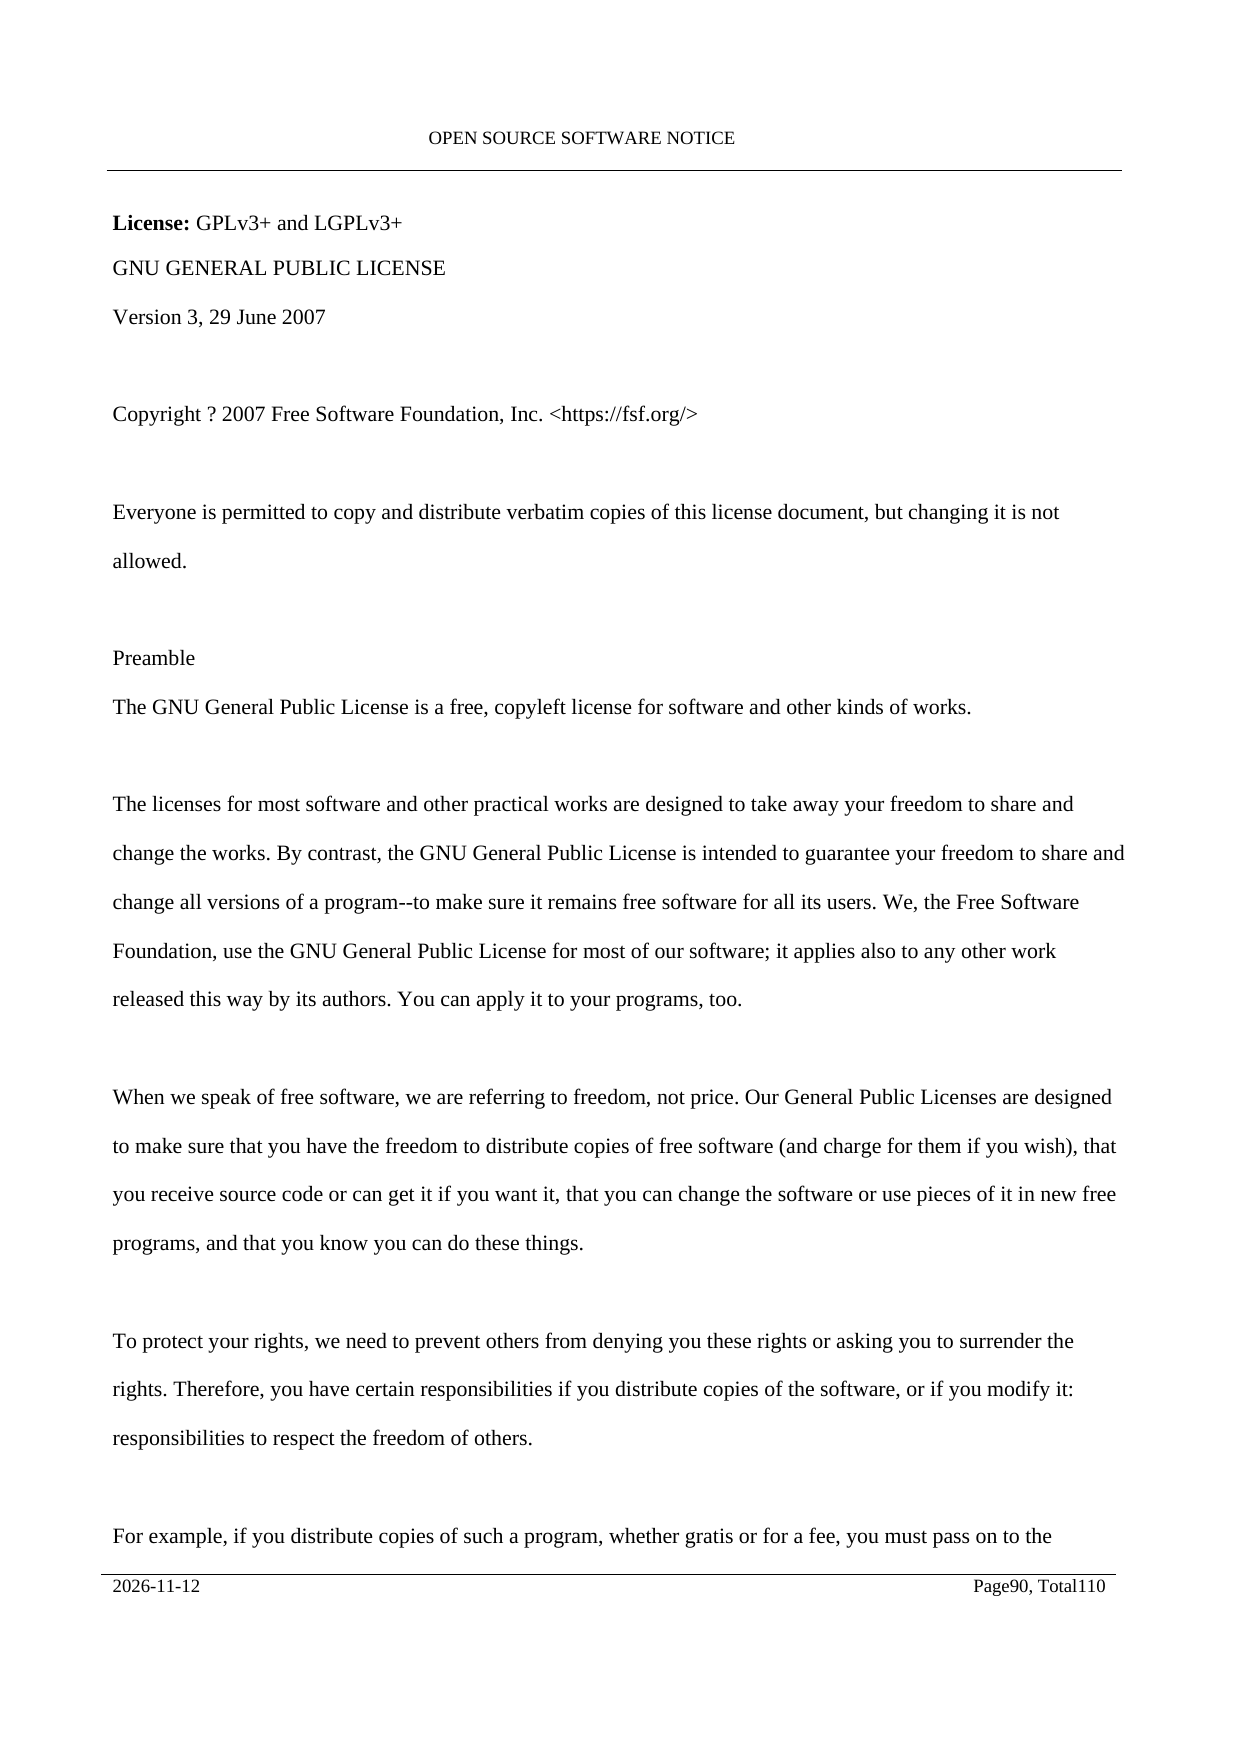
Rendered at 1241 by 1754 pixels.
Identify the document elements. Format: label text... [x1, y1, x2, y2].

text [112, 251, 1128, 1551]
text License: GPLv3+ and LGPLv3+ [112, 206, 1128, 239]
